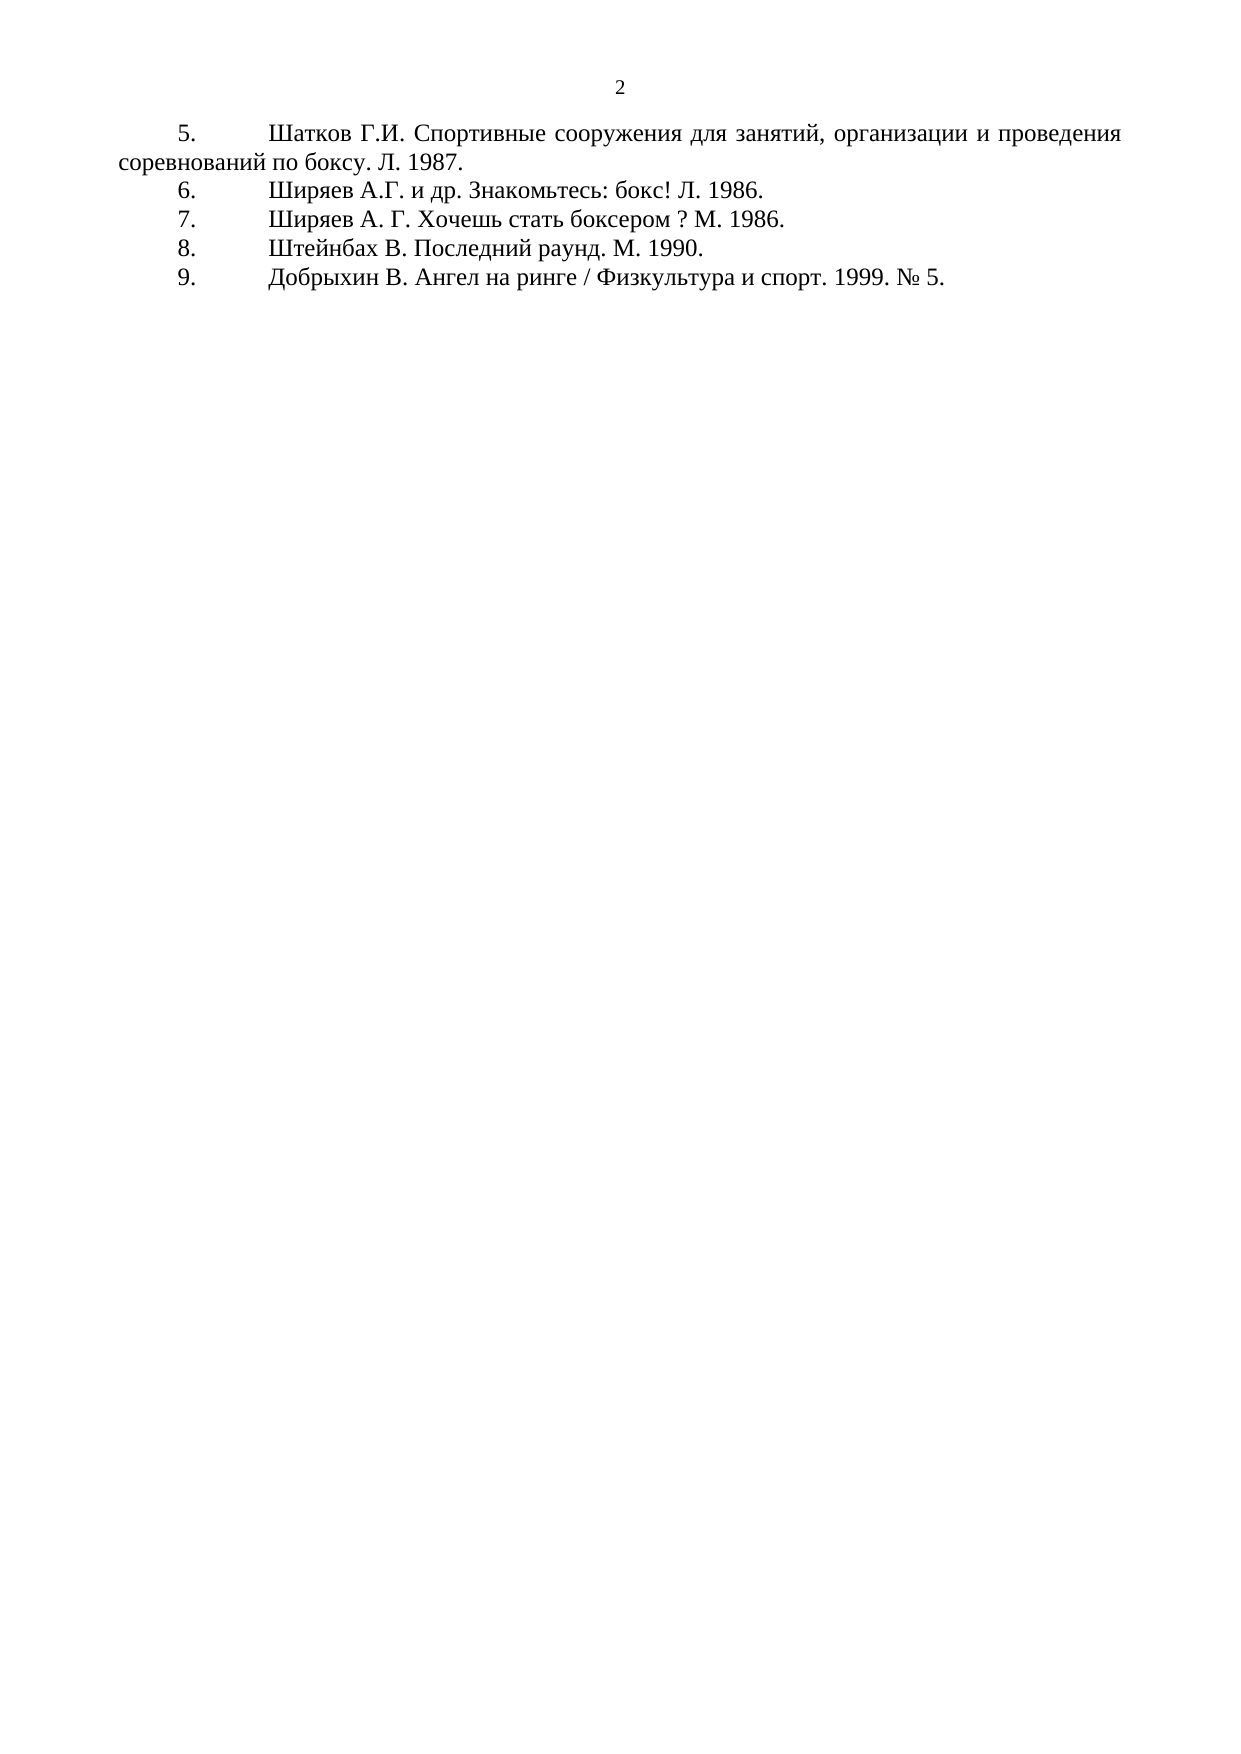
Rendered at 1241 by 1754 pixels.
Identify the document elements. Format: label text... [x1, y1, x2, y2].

list Ширяев А.Г. и др. Знакомьтесь: бокс! Л. 1986. [118, 176, 1122, 204]
list Шатков Г.И. Спортивные сооружения для занятий, организации и проведения соревнований по боксу. Л. 1987. [118, 118, 1122, 176]
list Ширяев А. Г. Хочешь стать боксером ? М. 1986. [118, 204, 1122, 233]
list Добрыхин В. Ангел на ринге / Физкультура и спорт. 1999. № 5. [118, 262, 1122, 291]
list Штейнбах В. Последний раунд. М. 1990. [118, 233, 1122, 262]
